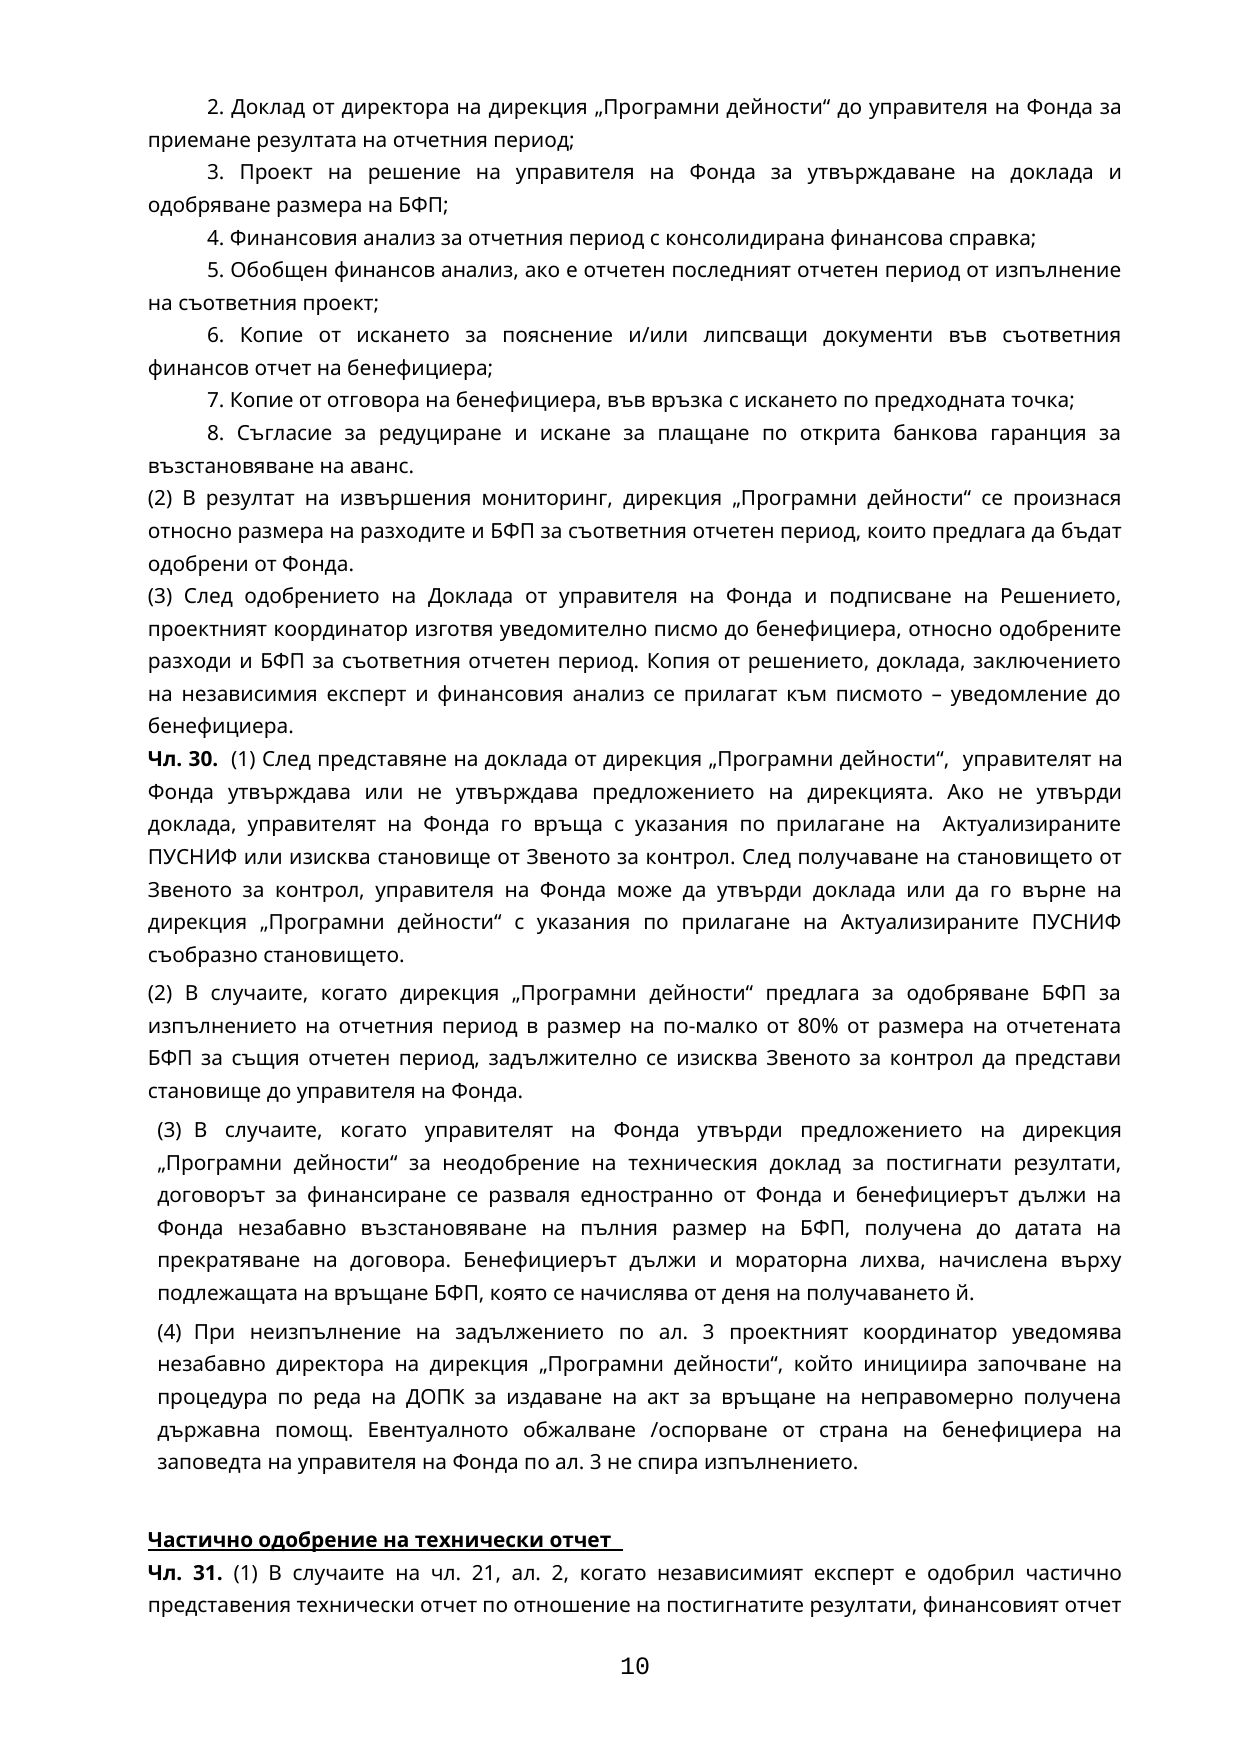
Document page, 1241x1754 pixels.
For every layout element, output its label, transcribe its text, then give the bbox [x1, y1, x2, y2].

text 3. Проект на решение на управителя на Фонда за утвърждаване на доклада и одобряване размера на БФП; [148, 157, 1123, 218]
text 7. Копие от отговора на бенефициера, във връзка с искането по предходната точка; [148, 386, 1123, 414]
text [148, 1558, 1123, 1619]
text Чл. 30. (1) След представяне на доклада от дирекция „Програмни дейности“, управителят на Фонда утвърждава или не утвърждава предложението на дирекцията. Ако не утвърди доклада, управителят на Фонда го връща с указания по прилагане на Актуализираните ПУСНИФ или изисква становище от Звеното за контрол. След получаване на становището от Звеното за контрол, управителя на Фонда може да утвърди доклада или да го върне на дирекция „Програмни дейности“ с указания по прилагане на Актуализираните ПУСНИФ съобразно становището. [148, 744, 1123, 968]
text 5. Обобщен финансов анализ, ако е отчетен последният отчетен период от изпълнение на съответния проект; [148, 255, 1123, 316]
text (3) След одобрението на Доклада от управителя на Фонда и подписване на Решението, проектният координатор изготвя уведомително писмо до бенефициера, относно одобрените разходи и БФП за съответния отчетен период. Копия от решението, доклада, заключението на независимия експерт и финансовия анализ се прилагат към писмото – уведомление до бенефициера. [148, 581, 1123, 740]
text 4. Финансовия анализ за отчетния период с консолидирана финансова справка; [148, 223, 1123, 251]
text 2. Доклад от директора на дирекция „Програмни дейности“ до управителя на Фонда за приемане резултата на отчетния период; [148, 92, 1123, 153]
text (2) В резултат на извършения мониторинг, дирекция „Програмни дейности“ се произнася относно размера на разходите и БФП за съответния отчетен период, които предлага да бъдат одобрени от Фонда. [148, 483, 1123, 577]
text Частично одобрение на технически отчет [148, 1525, 1123, 1553]
text 6. Копие от искането за пояснение и/или липсващи документи във съответния финансов отчет на бенефициера; [148, 320, 1123, 381]
text (2) В случаите, когато дирекция „Програмни дейности“ предлага за одобряване БФП за изпълнението на отчетния период в размер на по-малко от 80% от размера на отчетената БФП за същия отчетен период, задължително се изисква Звеното за контрол да представи становище до управителя на Фонда. [148, 978, 1123, 1104]
list В случаите, когато управителят на Фонда утвърди предложението на дирекция „Програмни дейности“ за неодобрение на техническия доклад за постигнати резултати, договорът за финансиране се разваля едностранно от Фонда и бенефициерът дължи на Фонда незабавно възстановяване на пълния размер на БФП, получена до датата на прекратяване на договора. Бенефициерът дължи и мораторна лихва, начислена върху подлежащата на връщане БФП, която се начислява от деня на получаването й. [157, 1115, 1123, 1306]
list При неизпълнение на задължението по ал. 3 проектният координатор уведомява незабавно директора на дирекция „Програмни дейности“, който инициира започване на процедура по реда на ДОПК за издаване на акт за връщане на неправомерно получена държавна помощ. Евентуалното обжалване /оспорване от страна на бенефициера на заповедта на управителя на Фонда по ал. 3 не спира изпълнението. [157, 1317, 1123, 1476]
text 8. Съгласие за редуциране и искане за плащане по открита банкова гаранция за възстановяване на аванс. [148, 418, 1123, 479]
